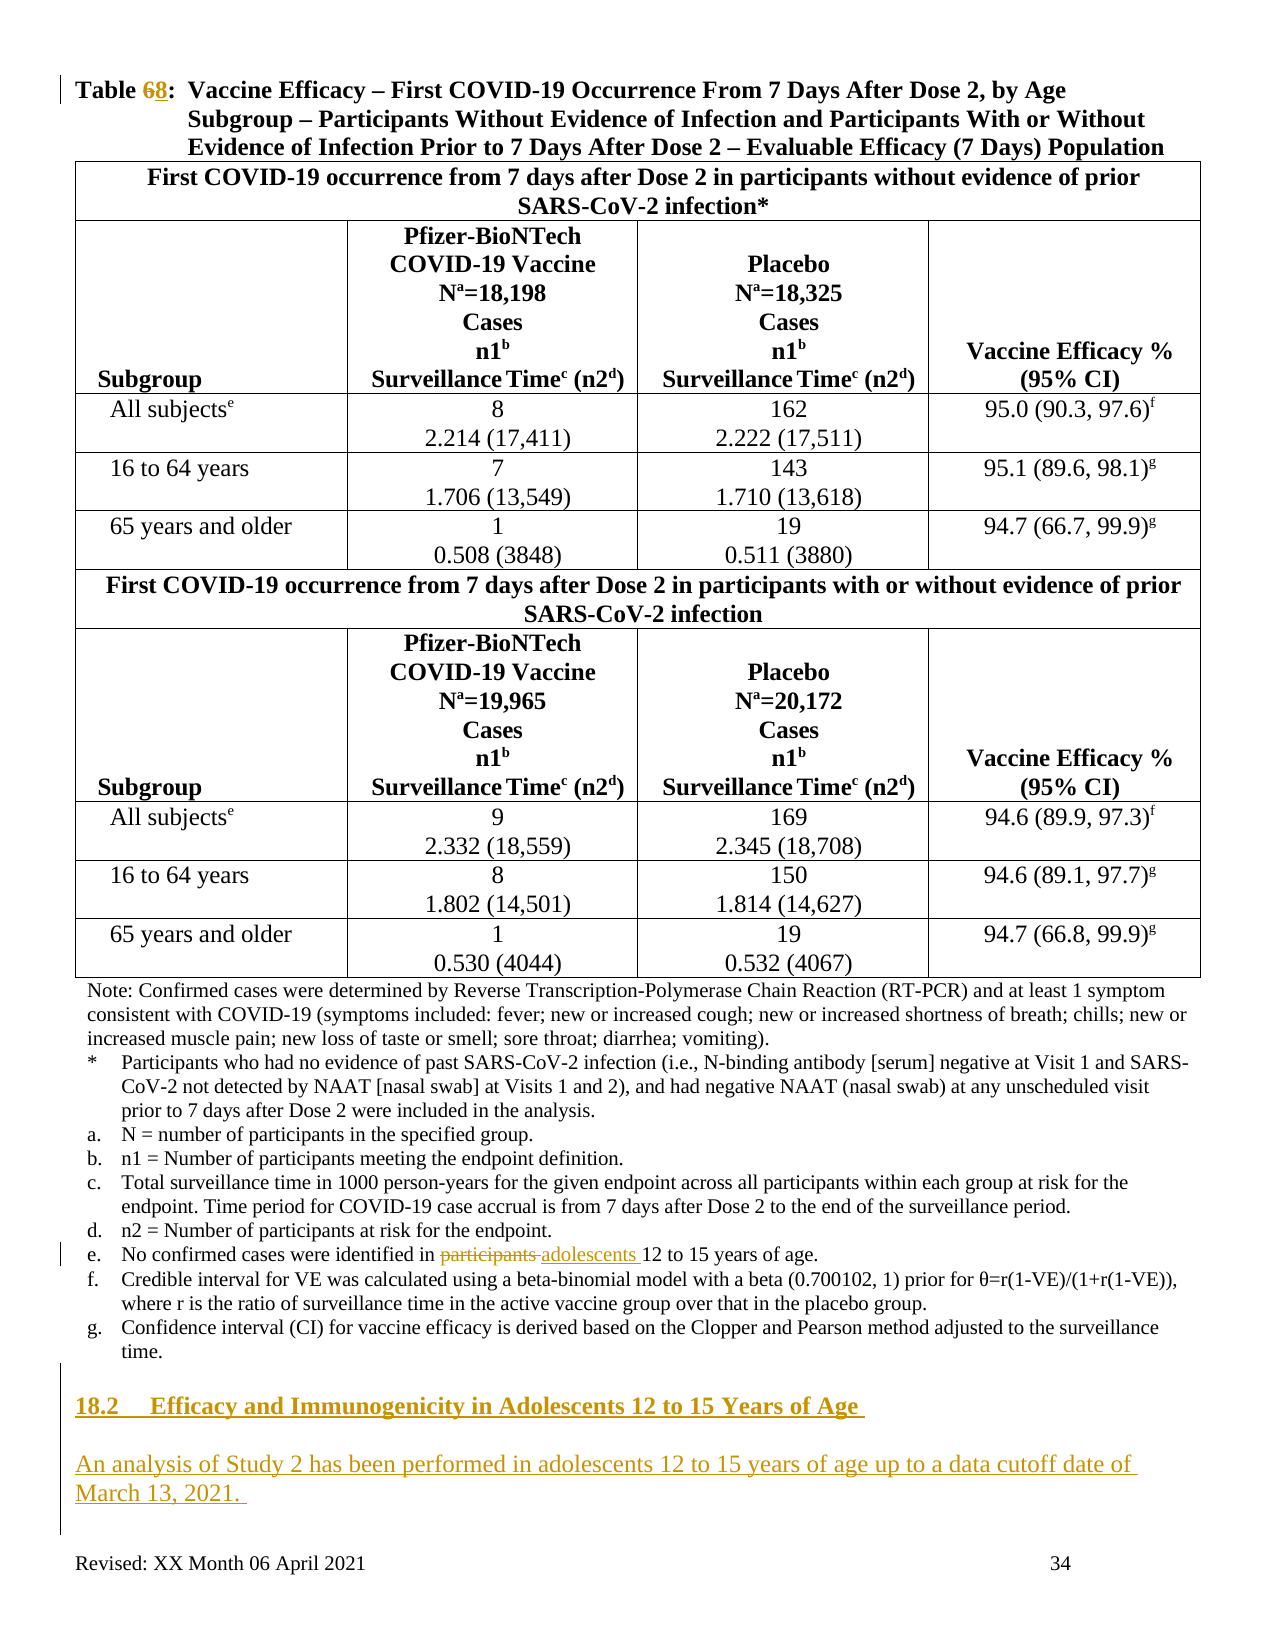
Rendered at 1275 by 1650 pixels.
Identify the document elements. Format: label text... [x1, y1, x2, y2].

table_cell Vaccine Efficacy % (95% CI) [929, 629, 1200, 801]
table_cell 8 1.802 (14,501) [348, 861, 637, 918]
table_cell 65 years and older [76, 511, 347, 569]
table_cell Subgroup [76, 221, 347, 393]
table_cell Placebo Na=18,325 Cases n1b Surveillance Timec (n2d) [638, 221, 928, 393]
table_cell Placebo Na=20,172 Cases n1b Surveillance Timec (n2d) [638, 629, 928, 801]
table_cell 1 0.508 (3848) [348, 511, 637, 569]
text Table : Vaccine Efficacy – First COVID-19 Occurrence From 7 Days After Dose 2, by Age Subgroup – Participants Without Evidence of Infection and Participants With or Without Evidence of Infection Prior to 7 Days After Dose 2 – Evaluable Efficacy (7 Days) Population [75, 75, 1200, 161]
table_cell 169 2.345 (18,708) [638, 802, 928, 859]
table_cell All subjectse [76, 802, 347, 859]
table_cell 19 0.511 (3880) [638, 511, 928, 569]
table_cell 16 to 64 years [76, 453, 347, 510]
table_cell 94.6 (89.9, 97.3)f [929, 802, 1200, 859]
table_cell 94.6 (89.1, 97.7)g [929, 861, 1200, 918]
table_cell 16 to 64 years [76, 861, 347, 918]
table_cell 94.7 (66.8, 99.9)g [929, 919, 1200, 977]
table_cell 143 1.710 (13,618) [638, 453, 928, 510]
table_cell 162 2.222 (17,511) [638, 394, 928, 452]
table_cell 94.7 (66.7, 99.9)g [929, 511, 1200, 569]
table_cell 9 2.332 (18,559) [348, 802, 637, 859]
table_cell All subjectse [76, 394, 347, 452]
table_cell 8 2.214 (17,411) [348, 394, 637, 452]
table_cell 7 1.706 (13,549) [348, 453, 637, 510]
table_cell 19 0.532 (4067) [638, 919, 928, 977]
table_cell Pfizer-BioNTech COVID-19 Vaccine Na=19,965 Cases n1b Surveillance Timec (n2d) [348, 629, 637, 801]
table_cell 95.0 (90.3, 97.6)f [929, 394, 1200, 452]
table_cell First COVID-19 occurrence from 7 days after Dose 2 in participants with or without evidence of prior SARS-CoV-2 infection [76, 570, 1200, 627]
table_cell Note: Confirmed cases were determined by Reverse Transcription-Polymerase Chain Reaction (RT-PCR) and at least 1 symptom consistent with COVID-19 (symptoms included: fever; new or increased cough; new or increased shortness of breath; chills; new or increased muscle pain; new loss of taste or smell; sore throat; diarrhea; vomiting). * Participants who had no evidence of past SARS-CoV-2 infection (i.e., N-binding antibody [serum] negative at Visit 1 and SARS-CoV-2 not detected by NAAT [nasal swab] at Visits 1 and 2), and had negative NAAT (nasal swab) at any unscheduled visit prior to 7 days after Dose 2 were included in the analysis. a. N = number of participants in the specified group. b. n1 = Number of participants meeting the endpoint definition. c. Total surveillance time in 1000 person-years for the given endpoint across all participants within each group at risk for the endpoint. Time period for COVID-19 case accrual is from 7 days after Dose 2 to the end of the surveillance period. d. n2 = Number of participants at risk for the endpoint. e. No confirmed cases were identified in 12 to 15 years of age. f. Credible interval for VE was calculated using a beta-binomial model with a beta (0.700102, 1) prior for θ=r(1-VE)/(1+r(1-VE)), where r is the ratio of surveillance time in the active vaccine group over that in the placebo group. g. Confidence interval (CI) for vaccine efficacy is derived based on the Clopper and Pearson method adjusted to the surveillance time. [76, 978, 1201, 1363]
table_cell 150 1.814 (14,627) [638, 861, 928, 918]
table_cell 95.1 (89.6, 98.1)g [929, 453, 1200, 510]
table_cell 1 0.530 (4044) [348, 919, 637, 977]
table_cell Pfizer-BioNTech COVID-19 Vaccine Na=18,198 Cases n1b Surveillance Timec (n2d) [348, 221, 637, 393]
table_cell 65 years and older [76, 919, 347, 977]
table_cell Vaccine Efficacy % (95% CI) [929, 221, 1200, 393]
table_header First COVID-19 occurrence from 7 days after Dose 2 in participants without evidence of prior SARS-CoV-2 infection* [76, 162, 1200, 220]
table_cell Subgroup [76, 629, 347, 801]
